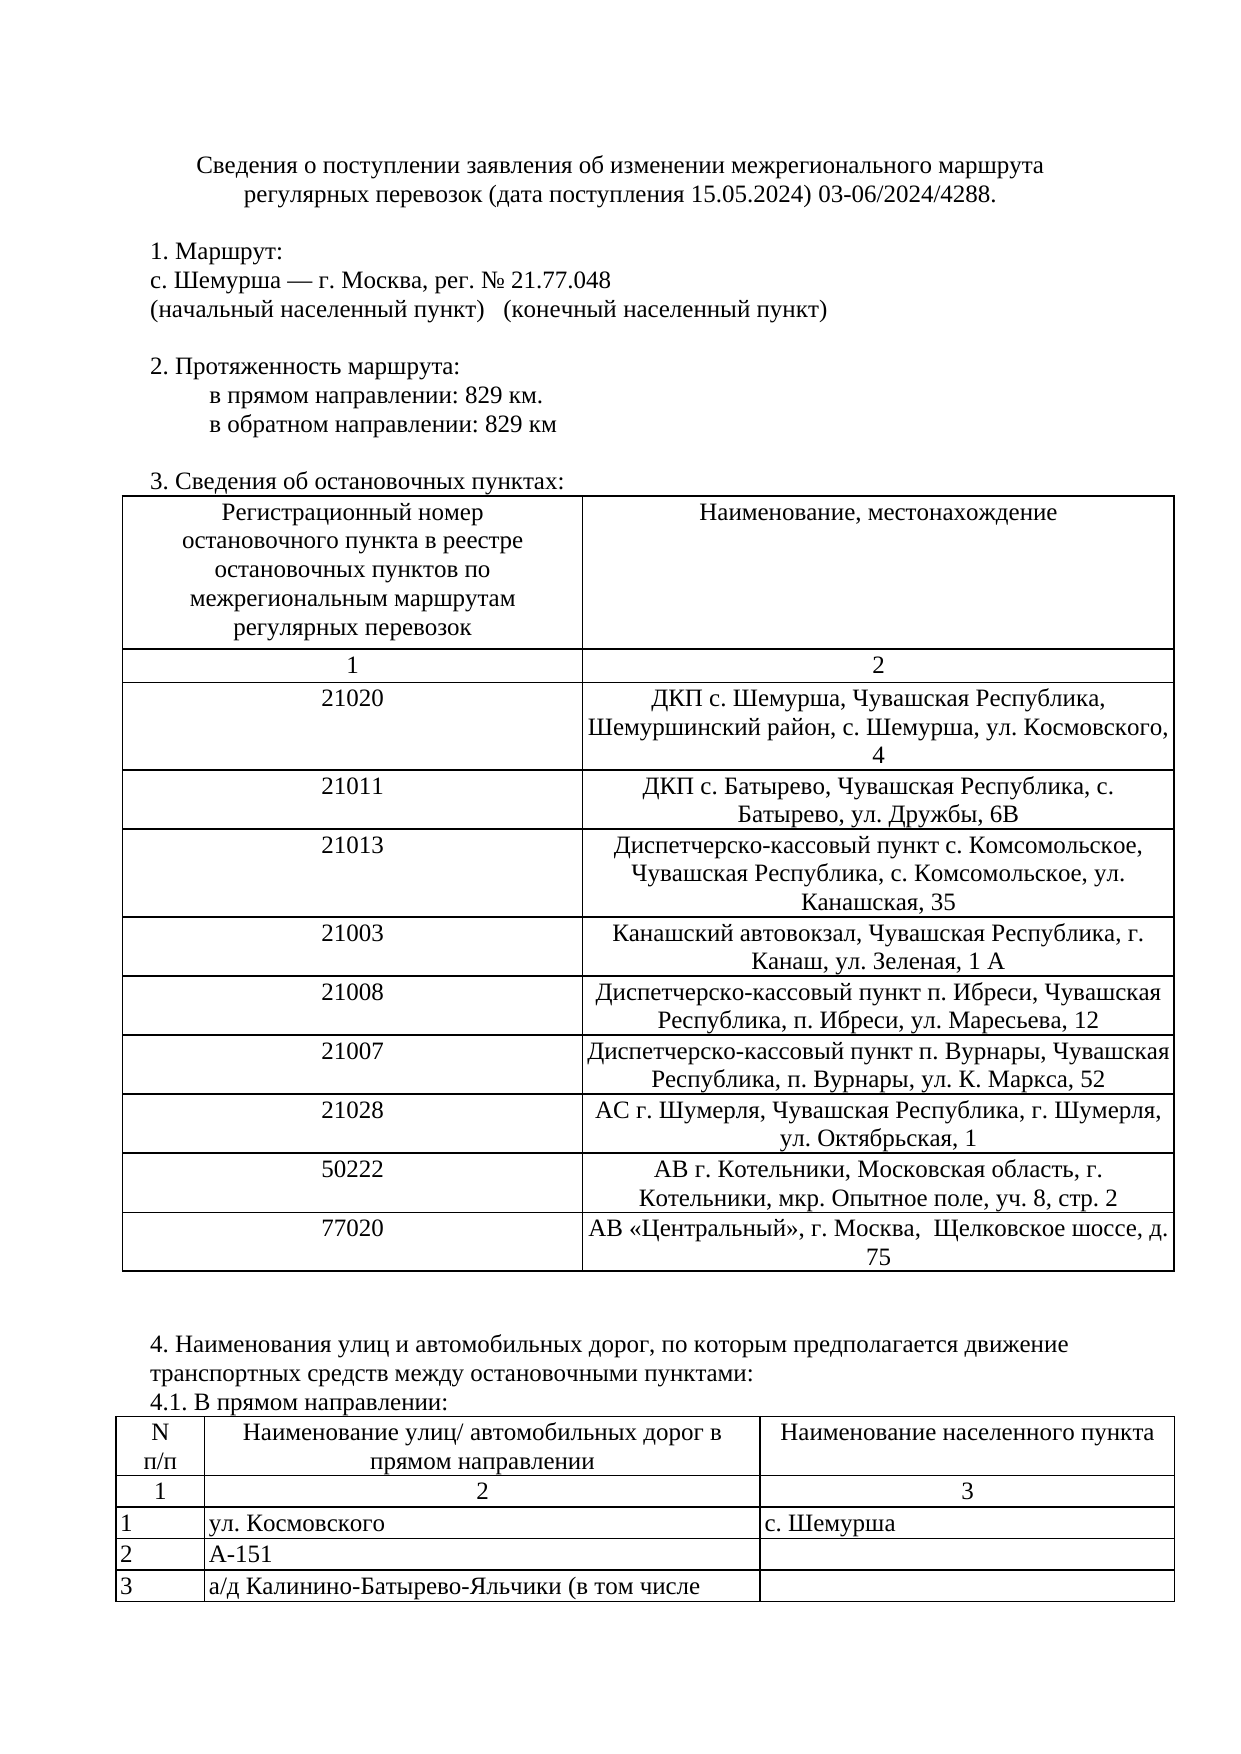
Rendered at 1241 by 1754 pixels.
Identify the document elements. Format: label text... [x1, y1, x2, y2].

table_cell 2 [117, 1539, 204, 1569]
table_cell Диспетчерско-кассовый пункт с. Комсомольское, Чувашская Республика, с. Комсомольское, ул. Канашская, 35 [583, 830, 1173, 916]
text 3. Сведения об остановочных пунктах: [150, 466, 1090, 495]
text в обратном направлении: 829 км [150, 409, 1090, 437]
table_cell 1 [117, 1476, 204, 1506]
table_cell 21007 [123, 1036, 582, 1093]
table_header Наименование населенного пункта [761, 1417, 1174, 1475]
table_cell 21013 [123, 830, 582, 916]
table_header Наименование улиц/ автомобильных дорог в прямом направлении [205, 1417, 759, 1475]
table_cell 21020 [123, 683, 582, 769]
table_cell АС г. Шумерля, Чувашская Республика, г. Шумерля, ул. Октябрьская, 1 [583, 1095, 1173, 1152]
table_cell с. Шемурша [761, 1508, 1174, 1538]
table_cell 2 [583, 650, 1173, 681]
table_cell А-151 [205, 1539, 759, 1569]
text 1. Маршрут: [150, 236, 1090, 265]
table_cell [205, 1571, 759, 1601]
table_cell 3 [117, 1571, 204, 1601]
table_cell АВ г. Котельники, Московская область, г. Котельники, мкр. Опытное поле, уч. 8, стр. 2 [583, 1154, 1173, 1211]
table_cell Диспетчерско-кассовый пункт п. Вурнары, Чувашская Республика, п. Вурнары, ул. К. Маркса, 52 [583, 1036, 1173, 1093]
table_cell Канашский автовокзал, Чувашская Республика, г. Канаш, ул. Зеленая, 1 А [583, 918, 1173, 975]
text 4.1. В прямом направлении: [150, 1387, 1090, 1416]
table_cell 50222 [123, 1154, 582, 1211]
table_header Наименование, местонахождение [583, 497, 1173, 648]
text с. Шемурша — г. Москва, рег. № 21.77.048 [150, 265, 1090, 294]
text в прямом направлении: 829 км. [150, 380, 1090, 409]
table_cell [761, 1571, 1174, 1601]
table_cell АВ «Центральный», г. Москва, Щелковское шоссе, д. 75 [583, 1213, 1173, 1270]
text Сведения о поступлении заявления об изменении межрегионального маршрута регулярных перевозок (дата поступления 15.05.2024) 03-06/2024/4288. [150, 150, 1090, 207]
table_cell Диспетчерско-кассовый пункт п. Ибреси, Чувашская Республика, п. Ибреси, ул. Маресьева, 12 [583, 977, 1173, 1034]
text 2. Протяженность маршрута: [150, 351, 1090, 380]
table_cell 21003 [123, 918, 582, 975]
table_header Регистрационный номер остановочного пункта в реестре остановочных пунктов по межрегиональным маршрутам регулярных перевозок [123, 497, 582, 648]
table_header N п/п [117, 1417, 204, 1475]
text 4. Наименования улиц и автомобильных дорог, по которым предполагается движение транспортных средств между остановочными пунктами: [150, 1329, 1090, 1387]
table_cell 1 [117, 1508, 204, 1538]
text (начальный населенный пункт) (конечный населенный пункт) [150, 294, 1090, 322]
table_cell 21011 [123, 771, 582, 828]
table_cell ДКП с. Шемурша, Чувашская Республика, Шемуршинский район, с. Шемурша, ул. Космовского, 4 [583, 683, 1173, 769]
table_cell [761, 1539, 1174, 1569]
table_cell 2 [205, 1476, 759, 1506]
table_cell ул. Космовского [205, 1508, 759, 1538]
table_cell 3 [761, 1476, 1174, 1506]
table_cell 1 [123, 650, 582, 681]
table_cell ДКП с. Батырево, Чувашская Республика, с. Батырево, ул. Дружбы, 6В [583, 771, 1173, 828]
table_cell 77020 [123, 1213, 582, 1270]
table_cell 21028 [123, 1095, 582, 1152]
table_cell 21008 [123, 977, 582, 1034]
